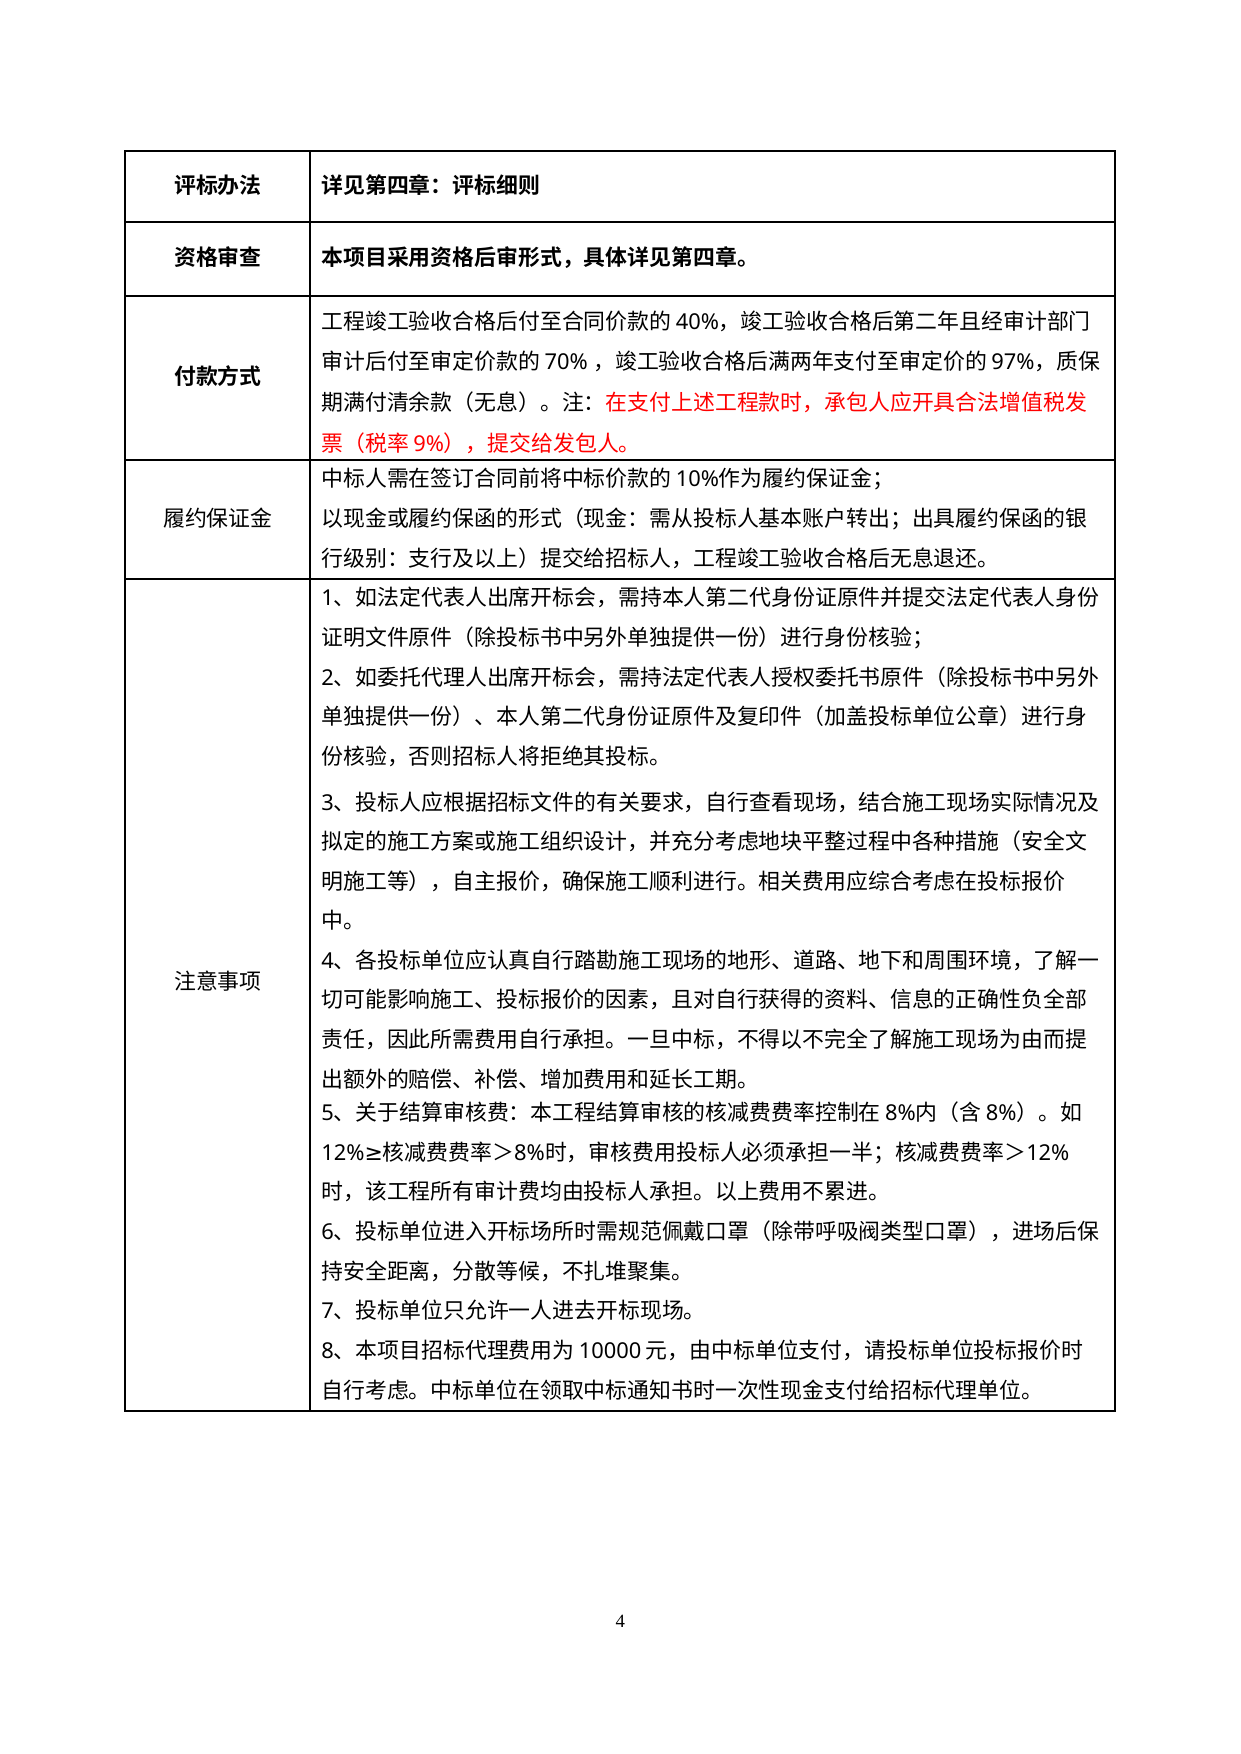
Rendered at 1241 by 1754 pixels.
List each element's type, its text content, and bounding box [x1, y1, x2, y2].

table_cell 付款方式 [126, 297, 309, 459]
table_cell 中标人需在签订合同前将中标价款的10%作为履约保证金； 以现金或履约保函的形式（现金：需从投标人基本账户转出；出具履约保函的银行级别：支行及以上）提交给招标人，工程竣工验收合格后无息退还。 [311, 461, 1114, 578]
table_cell 资格审查 [126, 223, 309, 294]
table_cell 工程竣工验收合格后付至合同价款的40%，竣工验收合格后第二年且经审计部门审计后付至审定价款的70% ，竣工验收合格后满两年支付至审定价的97%，质保期满付清余款（无息）。注：在支付上述工程款时，承包人应开具合法增值税发票（税率9%），提交给发包人。 [311, 297, 1114, 459]
table_cell 详见第四章：评标细则 [311, 152, 1114, 221]
table_cell 1、如法定代表人出席开标会，需持本人第二代身份证原件并提交法定代表人身份证明文件原件（除投标书中另外单独提供一份）进行身份核验； 2、如委托代理人出席开标会，需持法定代表人授权委托书原件（除投标书中另外单独提供一份）、本人第二代身份证原件及复印件（加盖投标单位公章）进行身份核验，否则招标人将拒绝其投标。 3、投标人应根据招标文件的有关要求，自行查看现场，结合施工现场实际情况及拟定的施工方案或施工组织设计，并充分考虑地块平整过程中各种措施（安全文明施工等），自主报价，确保施工顺利进行。相关费用应综合考虑在投标报价中。 4、各投标单位应认真自行踏勘施工现场的地形、道路、地下和周围环境，了解一切可能影响施工、投标报价的因素，且对自行获得的资料、信息的正确性负全部责任，因此所需费用自行承担。一旦中标，不得以不完全了解施工现场为由而提出额外的赔偿、补偿、增加费用和延长工期。 5、关于结算审核费：本工程结算审核的核减费费率控制在8%内（含8%）。如12%≥核减费费率＞8%时，审核费用投标人必须承担一半；核减费费率＞12%时，该工程所有审计费均由投标人承担。以上费用不累进。 6、投标单位进入开标场所时需规范佩戴口罩（除带呼吸阀类型口罩），进场后保持安全距离，分散等候，不扎堆聚集。 7、投标单位只允许一人进去开标现场。 8、本项目招标代理费用为10000元，由中标单位支付，请投标单位投标报价时自行考虑。中标单位在领取中标通知书时一次性现金支付给招标代理单位。 [311, 580, 1114, 1410]
table_cell 注意事项 [126, 580, 309, 1410]
table_cell 评标办法 [126, 152, 309, 221]
table_cell 本项目采用资格后审形式，具体详见第四章。 [311, 223, 1114, 294]
table_cell 履约保证金 [126, 461, 309, 578]
